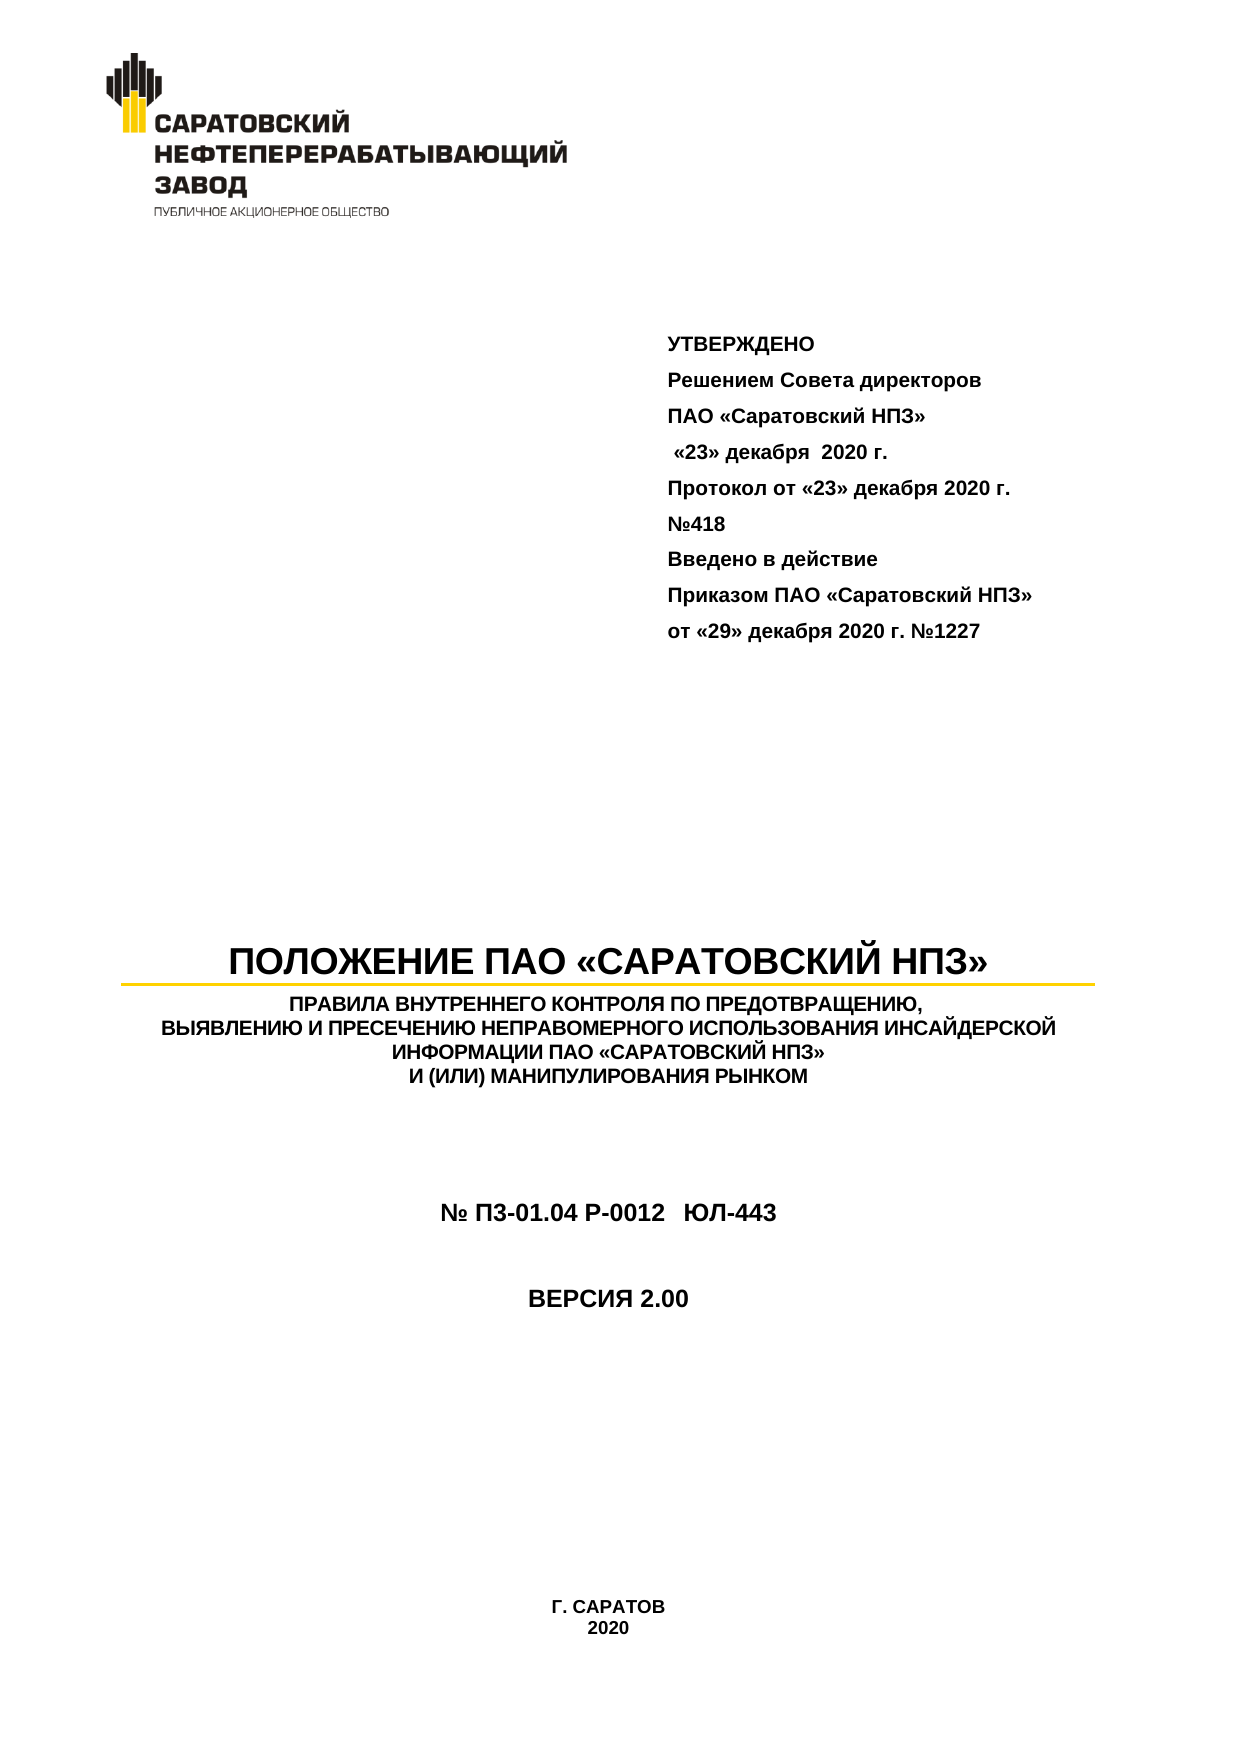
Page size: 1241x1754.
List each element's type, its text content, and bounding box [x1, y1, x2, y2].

text УТВЕРЖДЕНО [667, 332, 1110, 356]
table_header ПОЛОЖЕНИЕ ПАО «САРАТОВСКИЙ НПЗ» [121, 940, 1095, 983]
text №418 [667, 511, 1110, 535]
text Решением Совета директоров [667, 368, 1110, 392]
text 2020 [106, 1617, 1110, 1639]
picture [106, 53, 567, 218]
text № П3-01.04 Р-0012 ЮЛ-443 [106, 1198, 1110, 1227]
text Приказом ПАО «Саратовский НПЗ» [667, 583, 1110, 607]
text Г. САРАТОВ [106, 1596, 1110, 1617]
text «23» декабря 2020 г. [667, 439, 1110, 463]
text ПАО «Саратовский НПЗ» [667, 403, 1110, 427]
text от «29» декабря 2020 г. №1227 [667, 619, 1110, 643]
text версия 2.00 [106, 1284, 1110, 1313]
text Введено в действие [667, 547, 1110, 571]
text ПРАВИЛА ВНУТРЕННЕГО КОНТРОЛЯ ПО ПРЕДОТВРАЩЕНИЮ, ВЫЯВЛЕНИЮ И ПРЕСЕЧЕНИЮ НЕПРАВОМЕРНОГО ИСПОЛЬЗОВАНИЯ ИНСАЙДЕРСКОЙ ИНФОРМАЦИИ ПАО «САРАТОВСКИЙ НПЗ» [106, 992, 1110, 1064]
text Протокол от «23» декабря 2020 г. [667, 475, 1110, 499]
text И (ИЛИ) МАНИПУЛИРОВАНИЯ РЫНКОМ [106, 1064, 1110, 1088]
